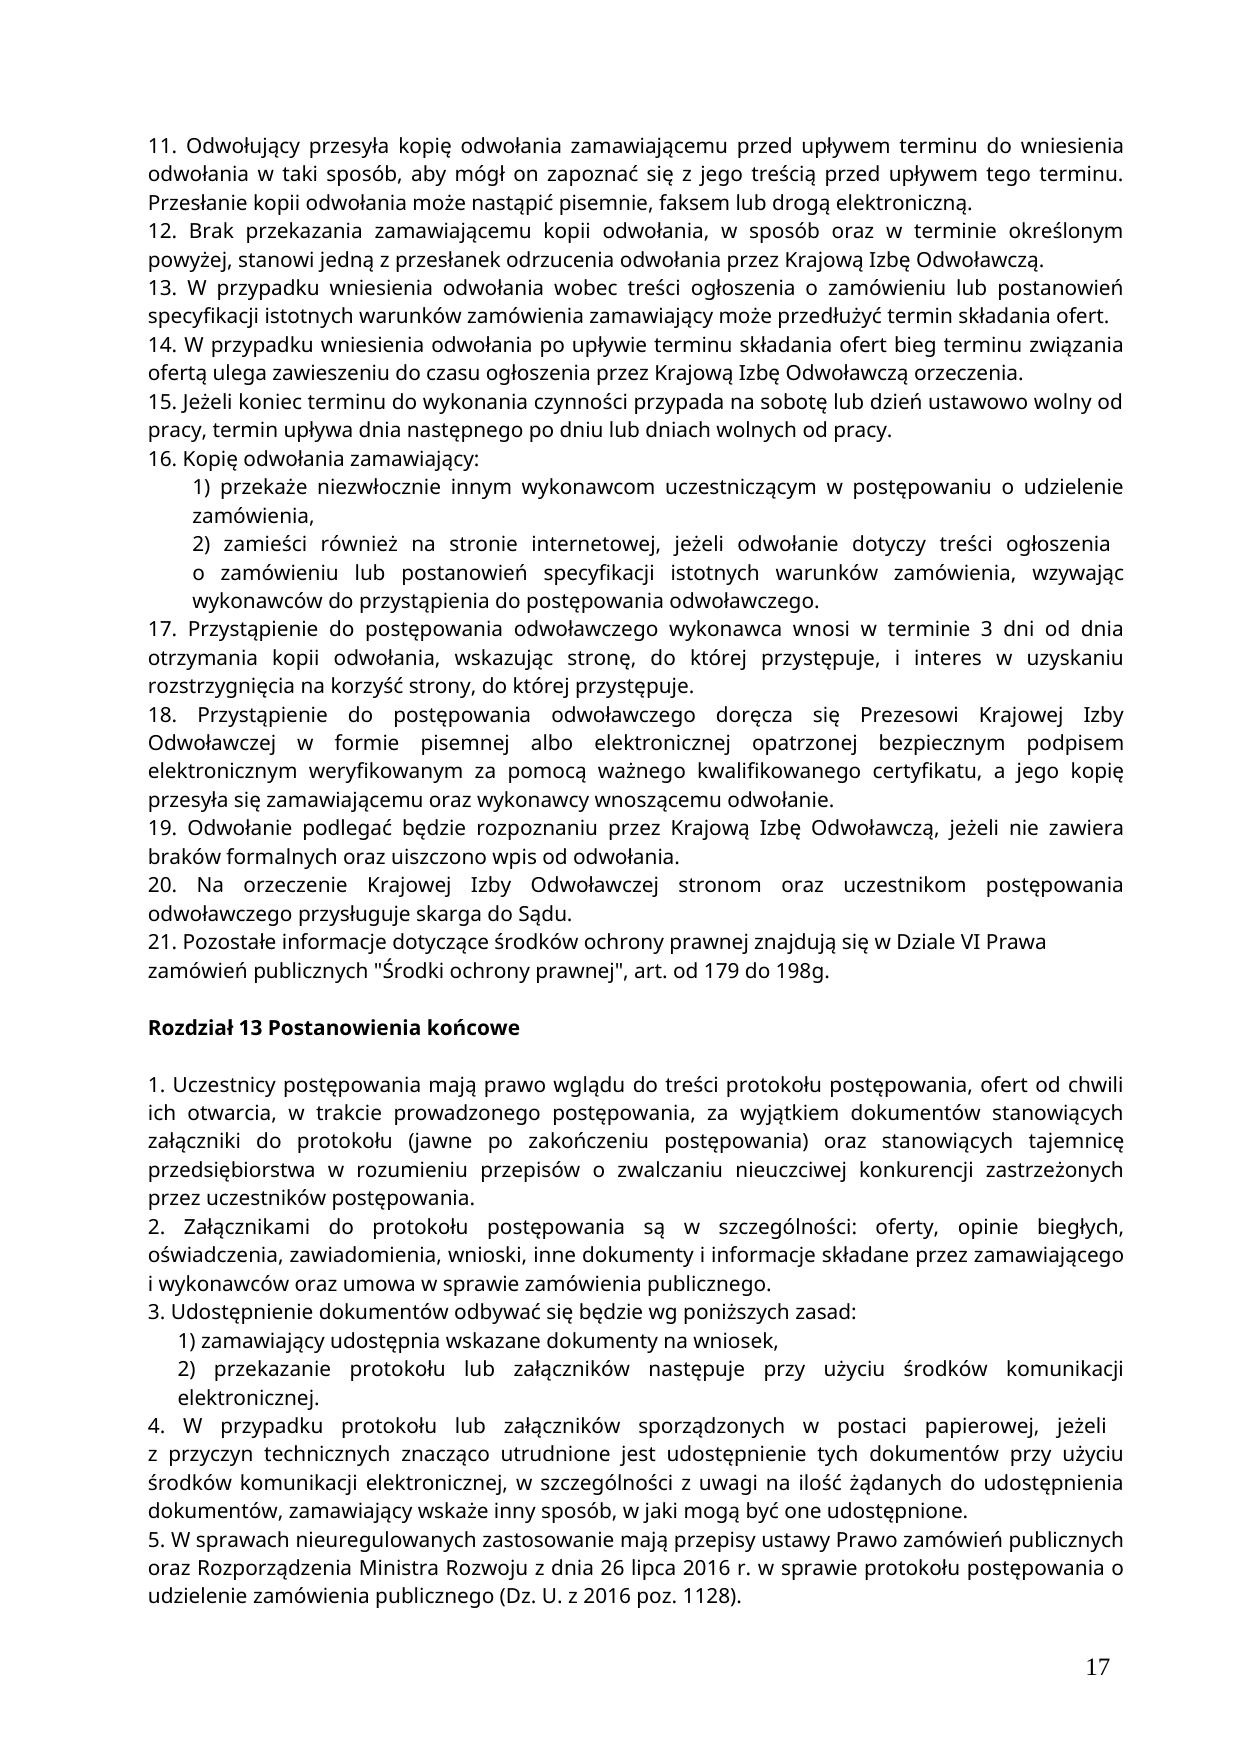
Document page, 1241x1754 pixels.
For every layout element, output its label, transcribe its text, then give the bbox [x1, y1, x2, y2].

text 3. Udostępnienie dokumentów odbywać się będzie wg poniższych zasad: [148, 1297, 1125, 1326]
text 17. Przystąpienie do postępowania odwoławczego wykonawca wnosi w terminie 3 dni od dnia otrzymania kopii odwołania, wskazując stronę, do której przystępuje, i interes w uzyskaniu rozstrzygnięcia na korzyść strony, do której przystępuje. [148, 614, 1125, 700]
text 20. Na orzeczenie Krajowej Izby Odwoławczej stronom oraz uczestnikom postępowania odwoławczego przysługuje skarga do Sądu. [148, 870, 1125, 927]
text 16. Kopię odwołania zamawiający: [148, 444, 1125, 472]
text 11. Odwołujący przesyła kopię odwołania zamawiającemu przed upływem terminu do wniesienia odwołania w taki sposób, aby mógł on zapoznać się z jego treścią przed upływem tego terminu. Przesłanie kopii odwołania może nastąpić pisemnie, faksem lub drogą elektroniczną. [148, 131, 1125, 216]
text 12. Brak przekazania zamawiającemu kopii odwołania, w sposób oraz w terminie określonym powyżej, stanowi jedną z przesłanek odrzucenia odwołania przez Krajową Izbę Odwoławczą. [148, 216, 1125, 273]
text Rozdział 13 Postanowienia końcowe [148, 1013, 1125, 1070]
text 2. Załącznikami do protokołu postępowania są w szczególności: oferty, opinie biegłych, oświadczenia, zawiadomienia, wnioski, inne dokumenty i informacje składane przez zamawiającego i wykonawców oraz umowa w sprawie zamówienia publicznego. [148, 1212, 1125, 1297]
text 19. Odwołanie podlegać będzie rozpoznaniu przez Krajową Izbę Odwoławczą, jeżeli nie zawiera braków formalnych oraz uiszczono wpis od odwołania. [148, 813, 1125, 870]
text zamówień publicznych "Środki ochrony prawnej", art. od 179 do 198g. [148, 956, 1125, 984]
text 15. Jeżeli koniec terminu do wykonania czynności przypada na sobotę lub dzień ustawowo wolny od pracy, termin upływa dnia następnego po dniu lub dniach wolnych od pracy. [148, 387, 1125, 444]
text 14. W przypadku wniesienia odwołania po upływie terminu składania ofert bieg terminu związania ofertą ulega zawieszeniu do czasu ogłoszenia przez Krajową Izbę Odwoławczą orzeczenia. [148, 330, 1125, 387]
text 4. W przypadku protokołu lub załączników sporządzonych w postaci papierowej, jeżeli z przyczyn technicznych znacząco utrudnione jest udostępnienie tych dokumentów przy użyciu środków komunikacji elektronicznej, w szczególności z uwagi na ilość żądanych do udostępnienia dokumentów, zamawiający wskaże inny sposób, w jaki mogą być one udostępnione. [148, 1411, 1125, 1525]
text 1. Uczestnicy postępowania mają prawo wglądu do treści protokołu postępowania, ofert od chwili ich otwarcia, w trakcie prowadzonego postępowania, za wyjątkiem dokumentów stanowiących załączniki do protokołu (jawne po zakończeniu postępowania) oraz stanowiących tajemnicę przedsiębiorstwa w rozumieniu przepisów o zwalczaniu nieuczciwej konkurencji zastrzeżonych przez uczestników postępowania. [148, 1070, 1125, 1212]
text 1) przekaże niezwłocznie innym wykonawcom uczestniczącym w postępowaniu o udzielenie zamówienia, [192, 472, 1125, 529]
text 18. Przystąpienie do postępowania odwoławczego doręcza się Prezesowi Krajowej Izby Odwoławczej w formie pisemnej albo elektronicznej opatrzonej bezpiecznym podpisem elektronicznym weryfikowanym za pomocą ważnego kwalifikowanego certyfikatu, a jego kopię przesyła się zamawiającemu oraz wykonawcy wnoszącemu odwołanie. [148, 700, 1125, 813]
text 1) zamawiający udostępnia wskazane dokumenty na wniosek, [177, 1326, 1125, 1354]
text 13. W przypadku wniesienia odwołania wobec treści ogłoszenia o zamówieniu lub postanowień specyfikacji istotnych warunków zamówienia zamawiający może przedłużyć termin składania ofert. [148, 273, 1125, 330]
text 21. Pozostałe informacje dotyczące środków ochrony prawnej znajdują się w Dziale VI Prawa [148, 927, 1125, 956]
text 2) zamieści również na stronie internetowej, jeżeli odwołanie dotyczy treści ogłoszenia o zamówieniu lub postanowień specyfikacji istotnych warunków zamówienia, wzywając wykonawców do przystąpienia do postępowania odwoławczego. [192, 529, 1125, 614]
text 2) przekazanie protokołu lub załączników następuje przy użyciu środków komunikacji elektronicznej. [177, 1354, 1125, 1411]
text 5. W sprawach nieuregulowanych zastosowanie mają przepisy ustawy Prawo zamówień publicznych oraz Rozporządzenia Ministra Rozwoju z dnia 26 lipca 2016 r. w sprawie protokołu postępowania o udzielenie zamówienia publicznego (Dz. U. z 2016 poz. 1128). [148, 1525, 1125, 1610]
